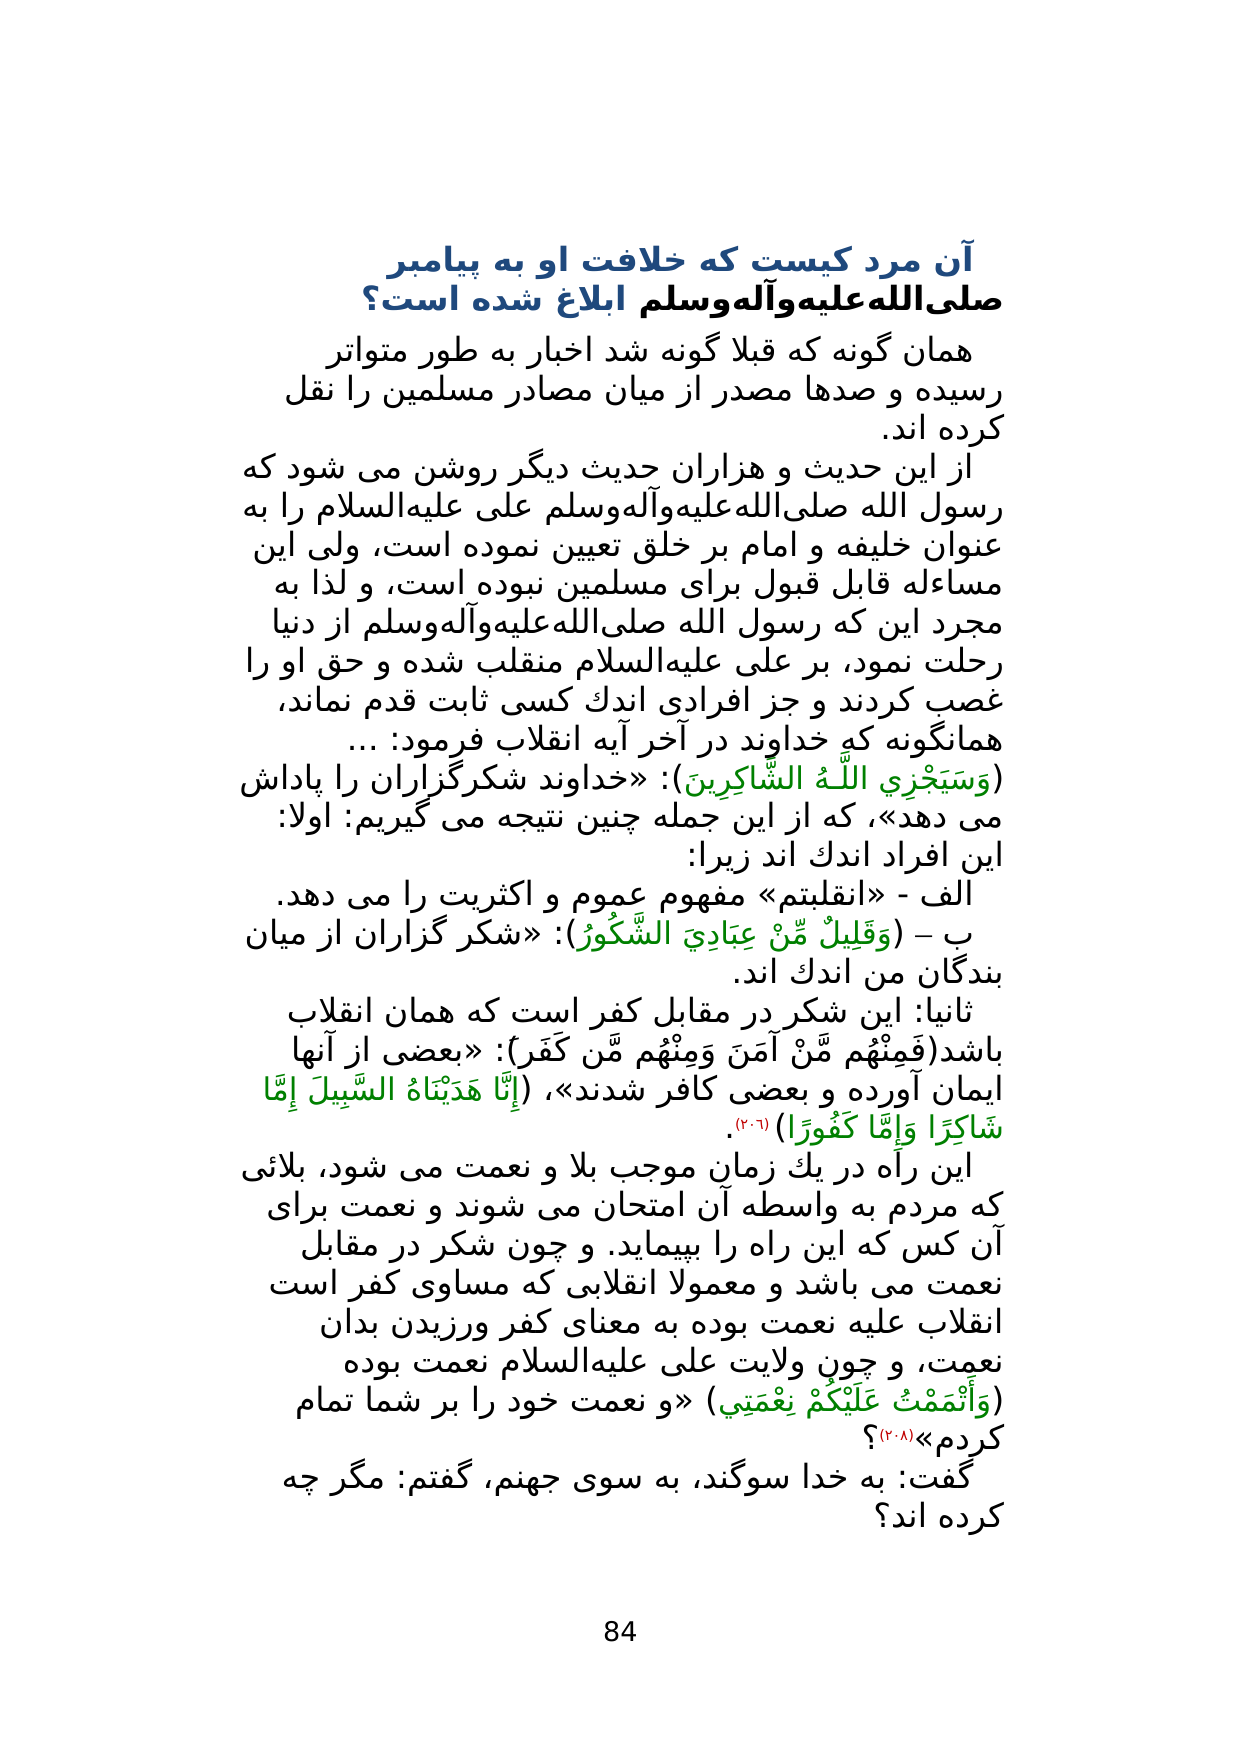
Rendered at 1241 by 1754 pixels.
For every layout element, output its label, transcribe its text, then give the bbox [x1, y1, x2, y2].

text الف - «انقلبتم» مفهوم عموم و اكثريت را مى دهد. [236, 875, 1004, 913]
text گفت: به خدا سوگند، به سوى جهنم، گفتم: مگر چه كرده اند؟ [236, 1458, 1004, 1535]
text ب – (وَقَلِيلٌ مِّنْ عِبَادِيَ الشَّكُورُ): «شكر گزاران از ميان بندگان من اندك اند. [236, 913, 1004, 991]
text اين راه در يك زمان موجب بلا و نعمت مى شود، بلائى كه مردم به واسطه آن امتحان مى شوند و نعمت براى آن كس كه اين راه را بپيمايد. و چون شكر در مقابل نعمت مى باشد و معمولا انقلابى كه مساوى كفر است انقلاب عليه نعمت بوده به معناى كفر ورزيدن بدان نعمت، و چون ولايت على عليه‌السلام نعمت بوده (وَأَتْمَمْتُ عَلَيْكُمْ نِعْمَتِي) «و نعمت خود را بر شما تمام كردم»(٢٠٨)؟ [236, 1147, 1004, 1458]
text ثانيا: اين شكر در مقابل كفر است كه همان انقلاب باشد(فَمِنْهُم مَّنْ آمَنَ وَمِنْهُم مَّن كَفَر)َ: «بعضى از آنها ايمان آورده و بعضى كافر شدند»، (إِنَّا هَدَيْنَاهُ السَّبِيلَ إِمَّا شَاكِرًا وَإِمَّا كَفُورًا) (٢٠٦). [236, 991, 1004, 1147]
text همان گونه كه قبلا گونه شد اخبار به طور متواتر رسيده و صدها مصدر از ميان مصادر مسلمين را نقل كرده اند. [236, 331, 1004, 447]
text از اين حديث و هزاران حديث ديگر روشن مى شود كه رسول الله صلى‌الله‌عليه‌وآله‌وسلم على عليه‌السلام را به عنوان خليفه و امام بر خلق تعيين نموده است، ولى اين مساءله قابل قبول براى مسلمين نبوده است، و لذا به مجرد اين كه رسول الله صلى‌الله‌عليه‌وآله‌وسلم از دنيا رحلت نمود، بر على عليه‌السلام منقلب شده و حق او را غصب كردند و جز افرادى اندك كسى ثابت قدم نماند، همانگونه كه خداوند در آخر آيه انقلاب فرمود: ... (وَسَيَجْزِي اللَّـهُ الشَّاكِرِينَ): «خداوند شكرگزاران را پاداش مى دهد»، كه از اين جمله چنين نتيجه مى گيريم: اولا: اين افراد اندك اند زيرا: [236, 447, 1004, 875]
subtitle آن مرد كيست كه خلافت او به پيامبر صلى‌الله‌عليه‌وآله‌وسلم ابلاغ شده است؟ [236, 241, 1004, 318]
